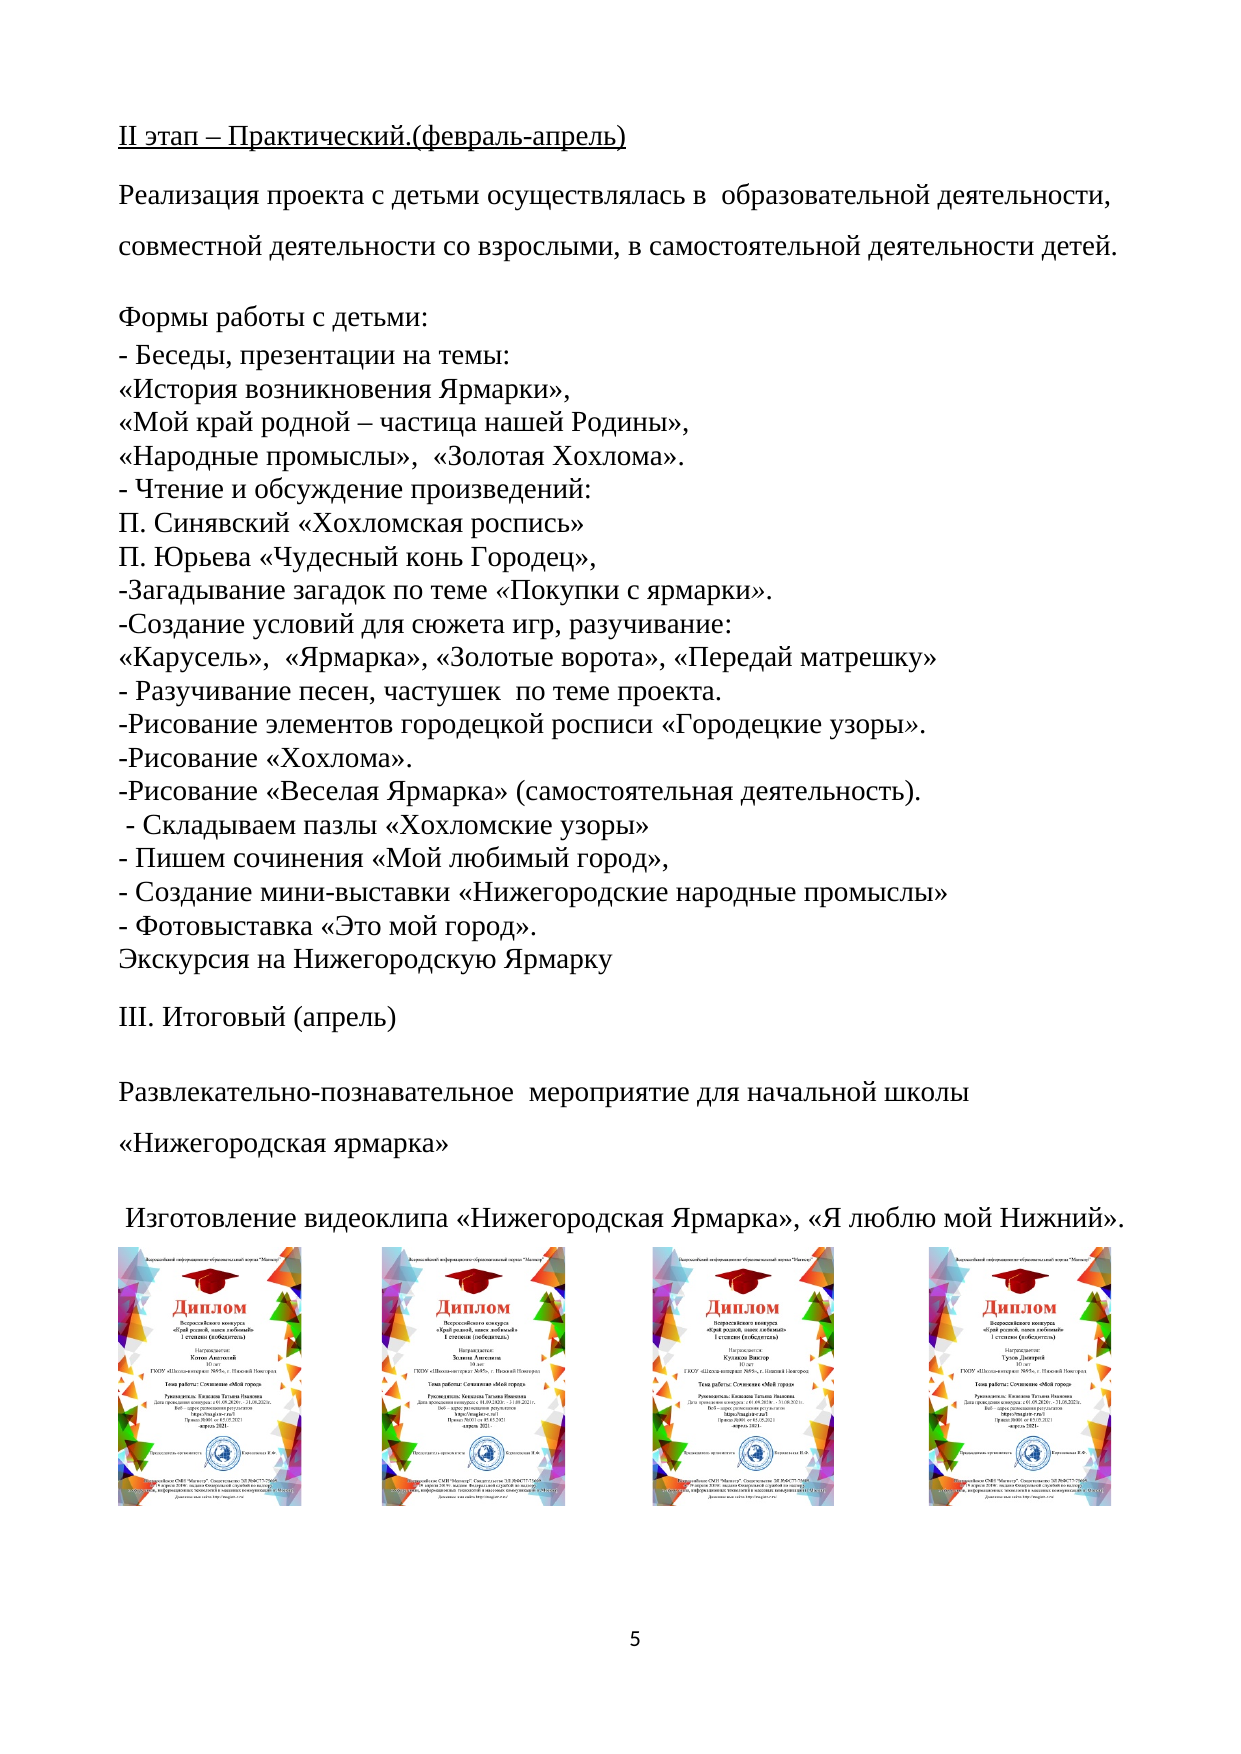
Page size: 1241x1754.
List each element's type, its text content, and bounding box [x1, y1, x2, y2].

text - Создание мини-выставки «Нижегородские народные промыслы» [118, 874, 1152, 908]
text - Беседы, презентации на темы: [118, 337, 1152, 371]
text Экскурсия на Нижегородскую Ярмарку [118, 941, 1152, 975]
picture [118, 1247, 302, 1506]
text Реализация проекта с детьми осуществлялась в образовательной деятельности, совместной деятельности со взрослыми, в самостоятельной деятельности детей. [118, 177, 1152, 261]
text -Рисование «Веселая Ярмарка» (самостоятельная деятельность). [118, 773, 1152, 807]
text - Складываем пазлы «Хохломские узоры» [118, 807, 1152, 841]
text -Рисование «Хохлома». [118, 740, 1152, 773]
text Развлекательно-познавательное мероприятие для начальной школы «Нижегородская ярмарка» [118, 1074, 1152, 1158]
picture [381, 1247, 566, 1506]
text Формы работы с детьми: [118, 299, 1152, 332]
text -Загадывание загадок по теме «Покупки с ярмарки». [118, 572, 1152, 606]
text «История возникновения Ярмарки», [118, 371, 1152, 404]
text - Пишем сочинения «Мой любимый город», [118, 841, 1152, 874]
text II этап – Практический.(февраль-апрель) [118, 118, 1152, 152]
text - Чтение и обсуждение произведений: [118, 472, 1152, 505]
text III. Итоговый (апрель) [118, 999, 1152, 1033]
text «Мой край родной – частица нашей Родины», [118, 404, 1152, 438]
text «Карусель», «Ярмарка», «Золотые ворота», «Передай матрешку» [118, 639, 1152, 673]
picture [652, 1247, 834, 1506]
text П. Юрьева «Чудесный конь Городец», [118, 539, 1152, 572]
text П. Синявский «Хохломская роспись» [118, 505, 1152, 539]
text -Рисование элементов городецкой росписи «Городецкие узоры». [118, 706, 1152, 740]
text -Создание условий для сюжета игр, разучивание: [118, 606, 1152, 639]
text - Разучивание песен, частушек по теме проекта. [118, 673, 1152, 706]
picture [928, 1247, 1112, 1506]
text - Фотовыставка «Это мой город». [118, 908, 1152, 941]
text «Народные промыслы», «Золотая Хохлома». [118, 438, 1152, 472]
